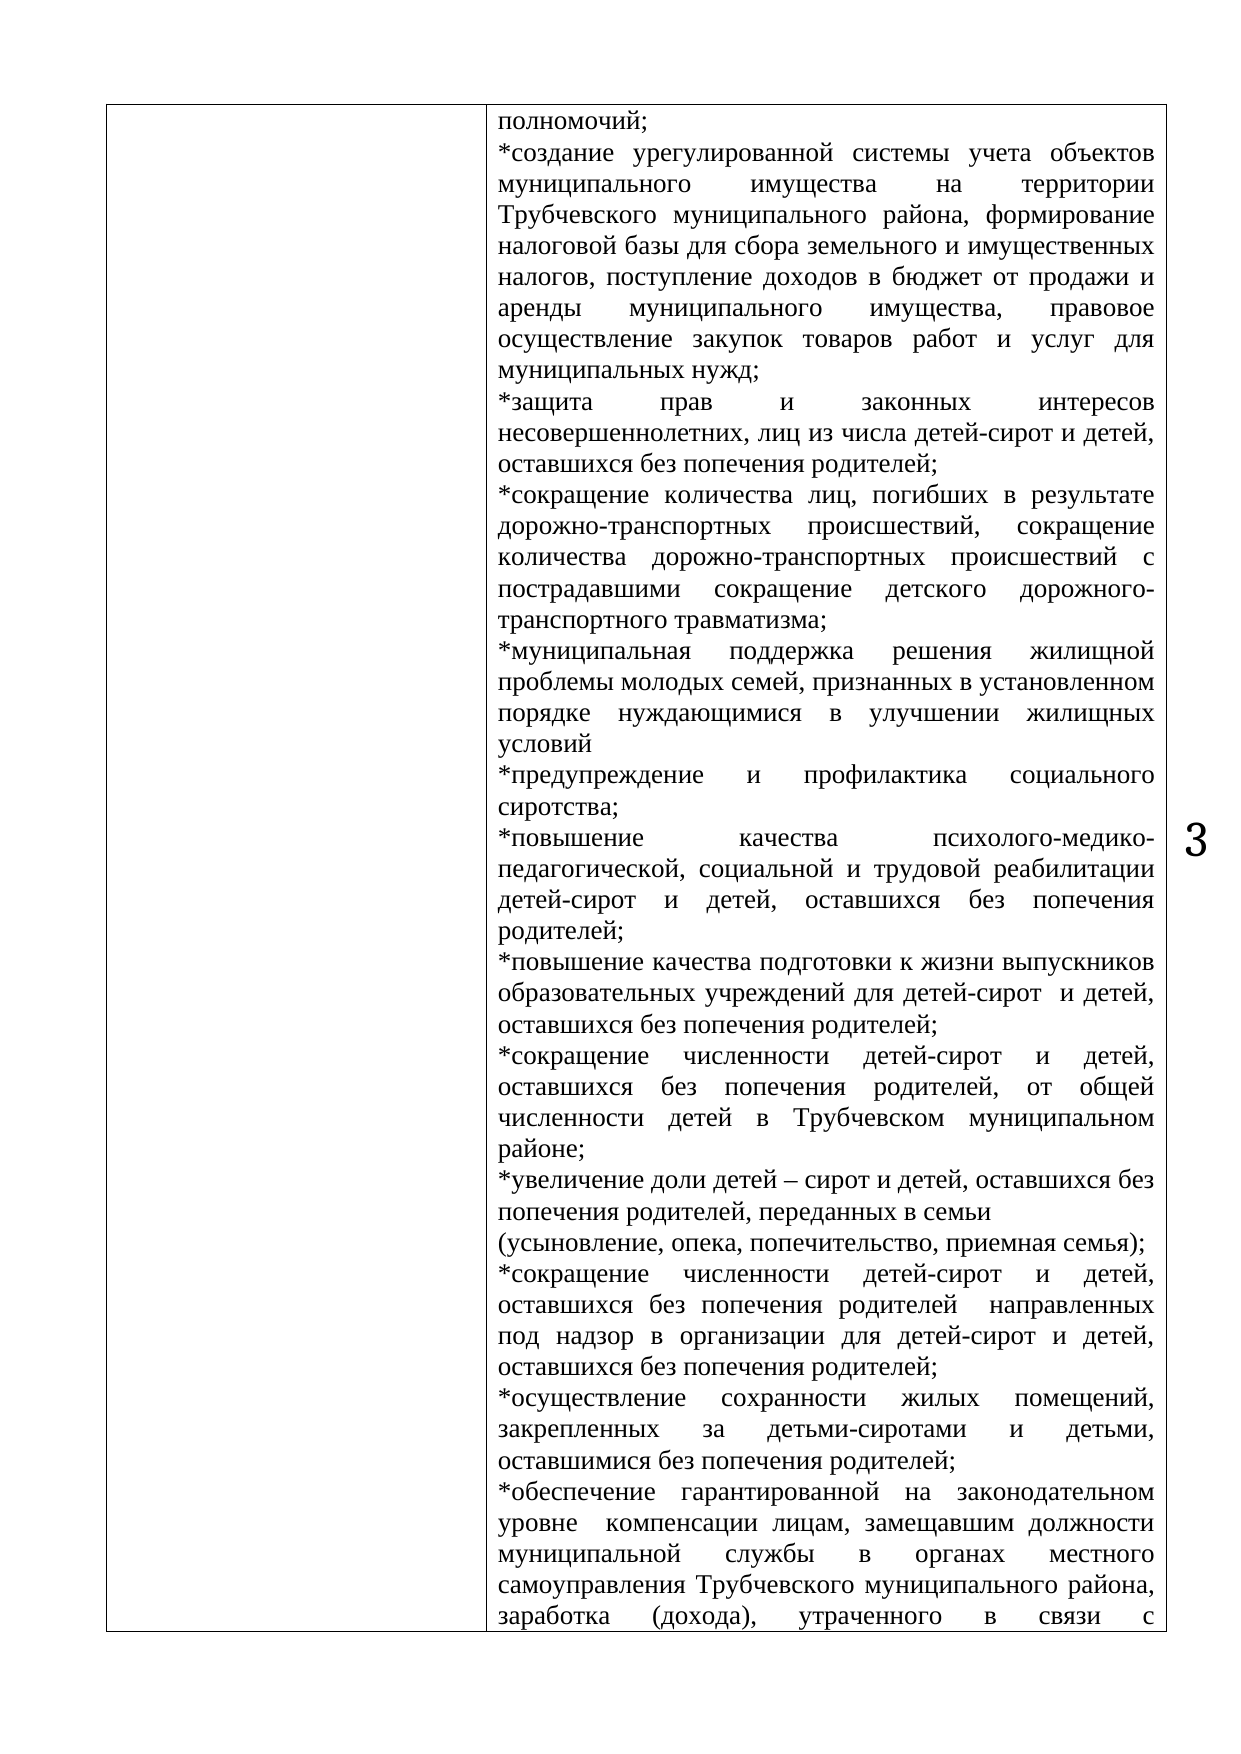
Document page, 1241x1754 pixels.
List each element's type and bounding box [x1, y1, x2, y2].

table_cell [107, 105, 486, 1631]
table_cell [487, 105, 1166, 1631]
